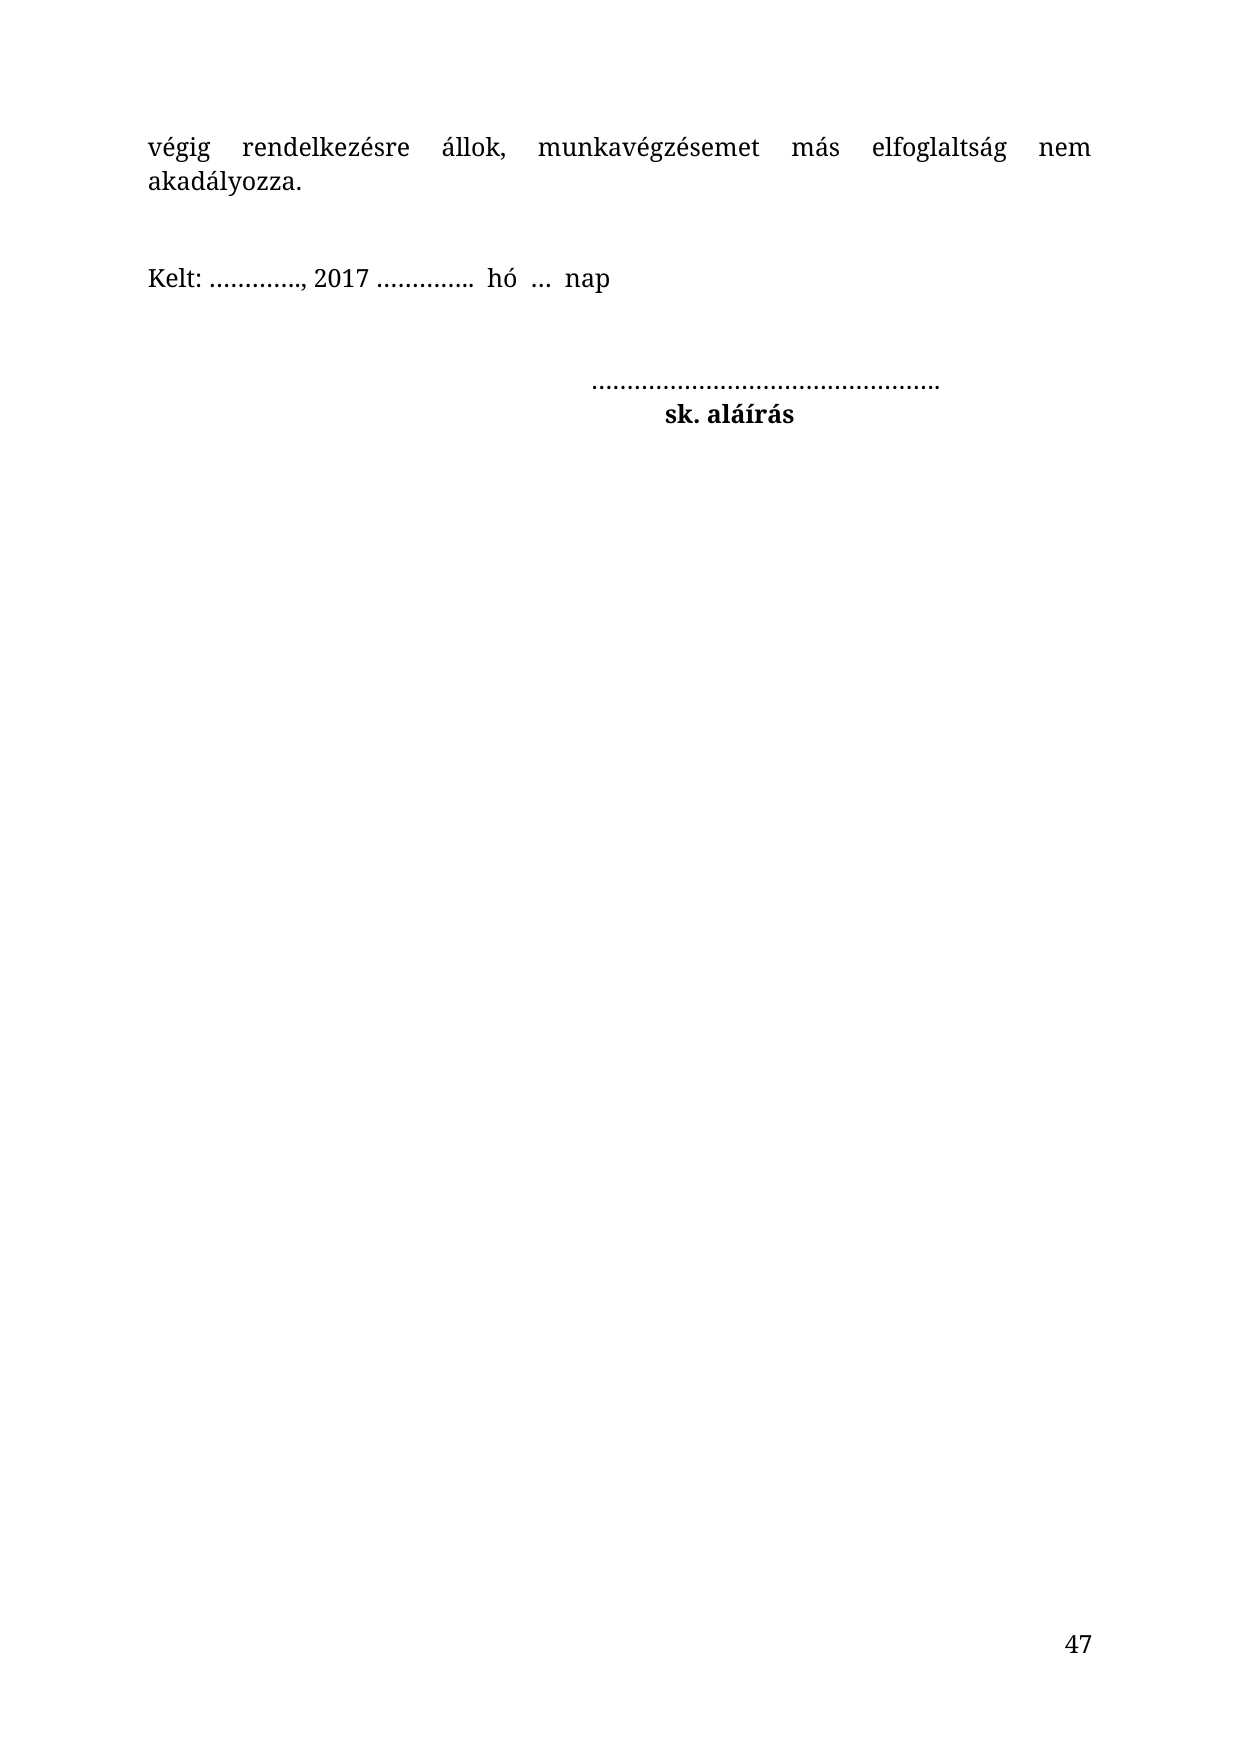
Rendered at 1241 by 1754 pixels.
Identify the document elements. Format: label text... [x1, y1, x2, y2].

text sk. aláírás [590, 397, 1092, 431]
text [148, 130, 1092, 198]
text …………………………………………. [148, 363, 1093, 397]
text Kelt: …………., 2017 ………….. hó … nap [148, 261, 1093, 295]
